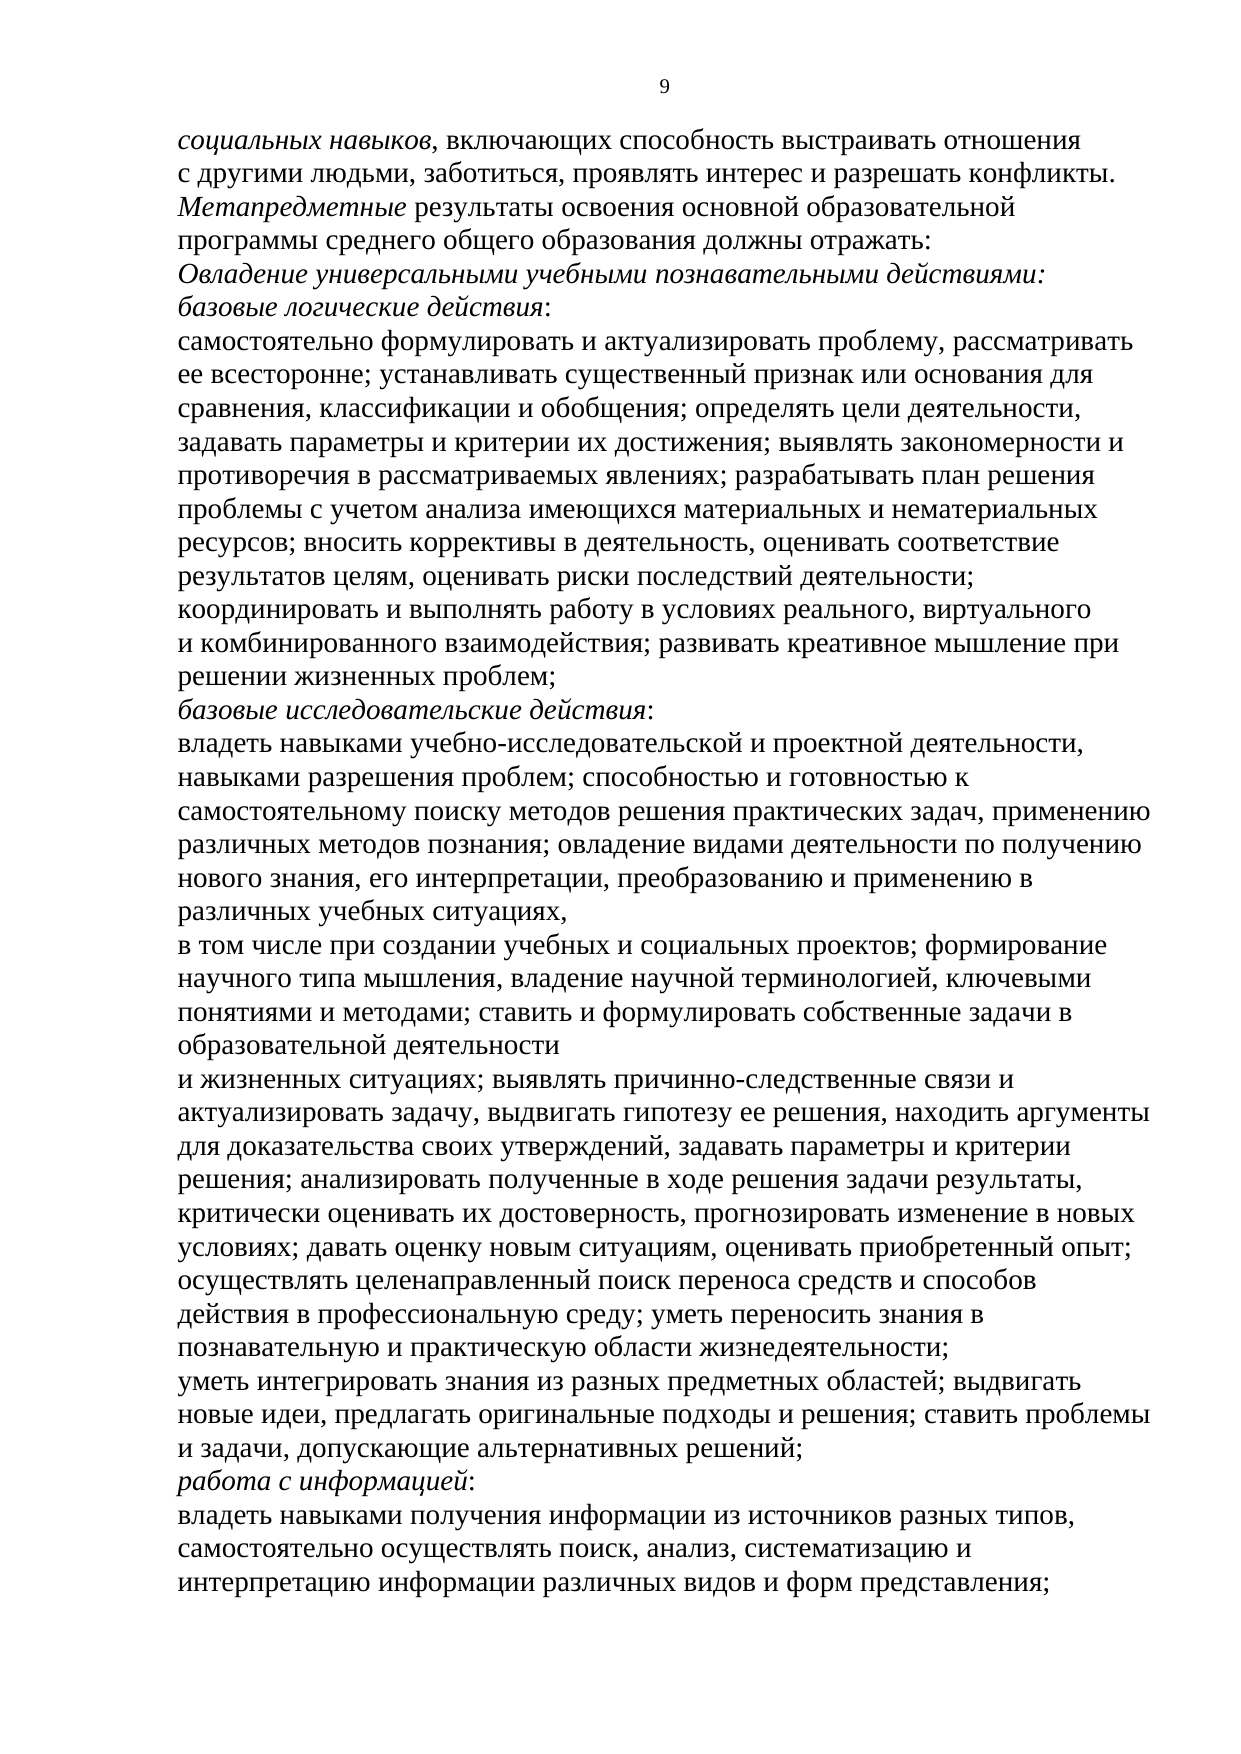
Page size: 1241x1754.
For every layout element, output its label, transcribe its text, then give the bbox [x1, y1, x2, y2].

text самостоятельно формулировать и актуализировать проблему, рассматривать ее всесторонне; устанавливать существенный признак или основания для сравнения, классификации и обобщения; определять цели деятельности, задавать параметры и критерии их достижения; выявлять закономерности и противоречия в рассматриваемых явлениях; разрабатывать план решения проблемы с учетом анализа имеющихся материальных и нематериальных ресурсов; вносить коррективы в деятельность, оценивать соответствие результатов целям, оценивать риски последствий деятельности; [177, 323, 1152, 591]
text координировать и выполнять работу в условиях реального, виртуального и комбинированного взаимодействия; развивать креативное мышление при решении жизненных проблем; [177, 591, 1152, 692]
text осуществлять целенаправленный поиск переноса средств и способов действия в профессиональную среду; уметь переносить знания в познавательную и практическую области жизнедеятельности; [177, 1262, 1152, 1363]
text Метапредметные результаты освоения основной образовательной программы среднего общего образования должны отражать: [177, 189, 1152, 256]
text базовые логические действия: [177, 289, 1152, 323]
text владеть навыками получения информации из источников разных типов, самостоятельно осуществлять поиск, анализ, систематизацию и интерпретацию информации различных видов и форм представления; [177, 1497, 1152, 1598]
text владеть навыками учебно-исследовательской и проектной деятельности, навыками разрешения проблем; способностью и готовностью к самостоятельному поиску методов решения практических задач, применению различных методов познания; овладение видами деятельности по получению нового знания, его интерпретации, преобразованию и применению в различных учебных ситуациях, в том числе при создании учебных и социальных проектов; формирование научного типа мышления, владение научной терминологией, ключевыми понятиями и методами; ставить и формулировать собственные задачи в образовательной деятельности и жизненных ситуациях; выявлять причинно-следственные связи и актуализировать задачу, выдвигать гипотезу ее решения, находить аргументы для доказательства своих утверждений, задавать параметры и критерии решения; анализировать полученные в ходе решения задачи результаты, критически оценивать их достоверность, прогнозировать изменение в новых условиях; давать оценку новым ситуациям, оценивать приобретенный опыт; [177, 726, 1152, 1262]
text уметь интегрировать знания из разных предметных областей; выдвигать новые идеи, предлагать оригинальные подходы и решения; ставить проблемы и задачи, допускающие альтернативных решений; [177, 1363, 1152, 1463]
text социальных навыков, включающих способность выстраивать отношения с другими людьми, заботиться, проявлять интерес и разрешать конфликты. [177, 122, 1152, 189]
text базовые исследовательские действия: [177, 692, 1152, 726]
text работа с информацией: [177, 1463, 1152, 1497]
text Овладение универсальными учебными познавательными действиями: [177, 256, 1152, 289]
